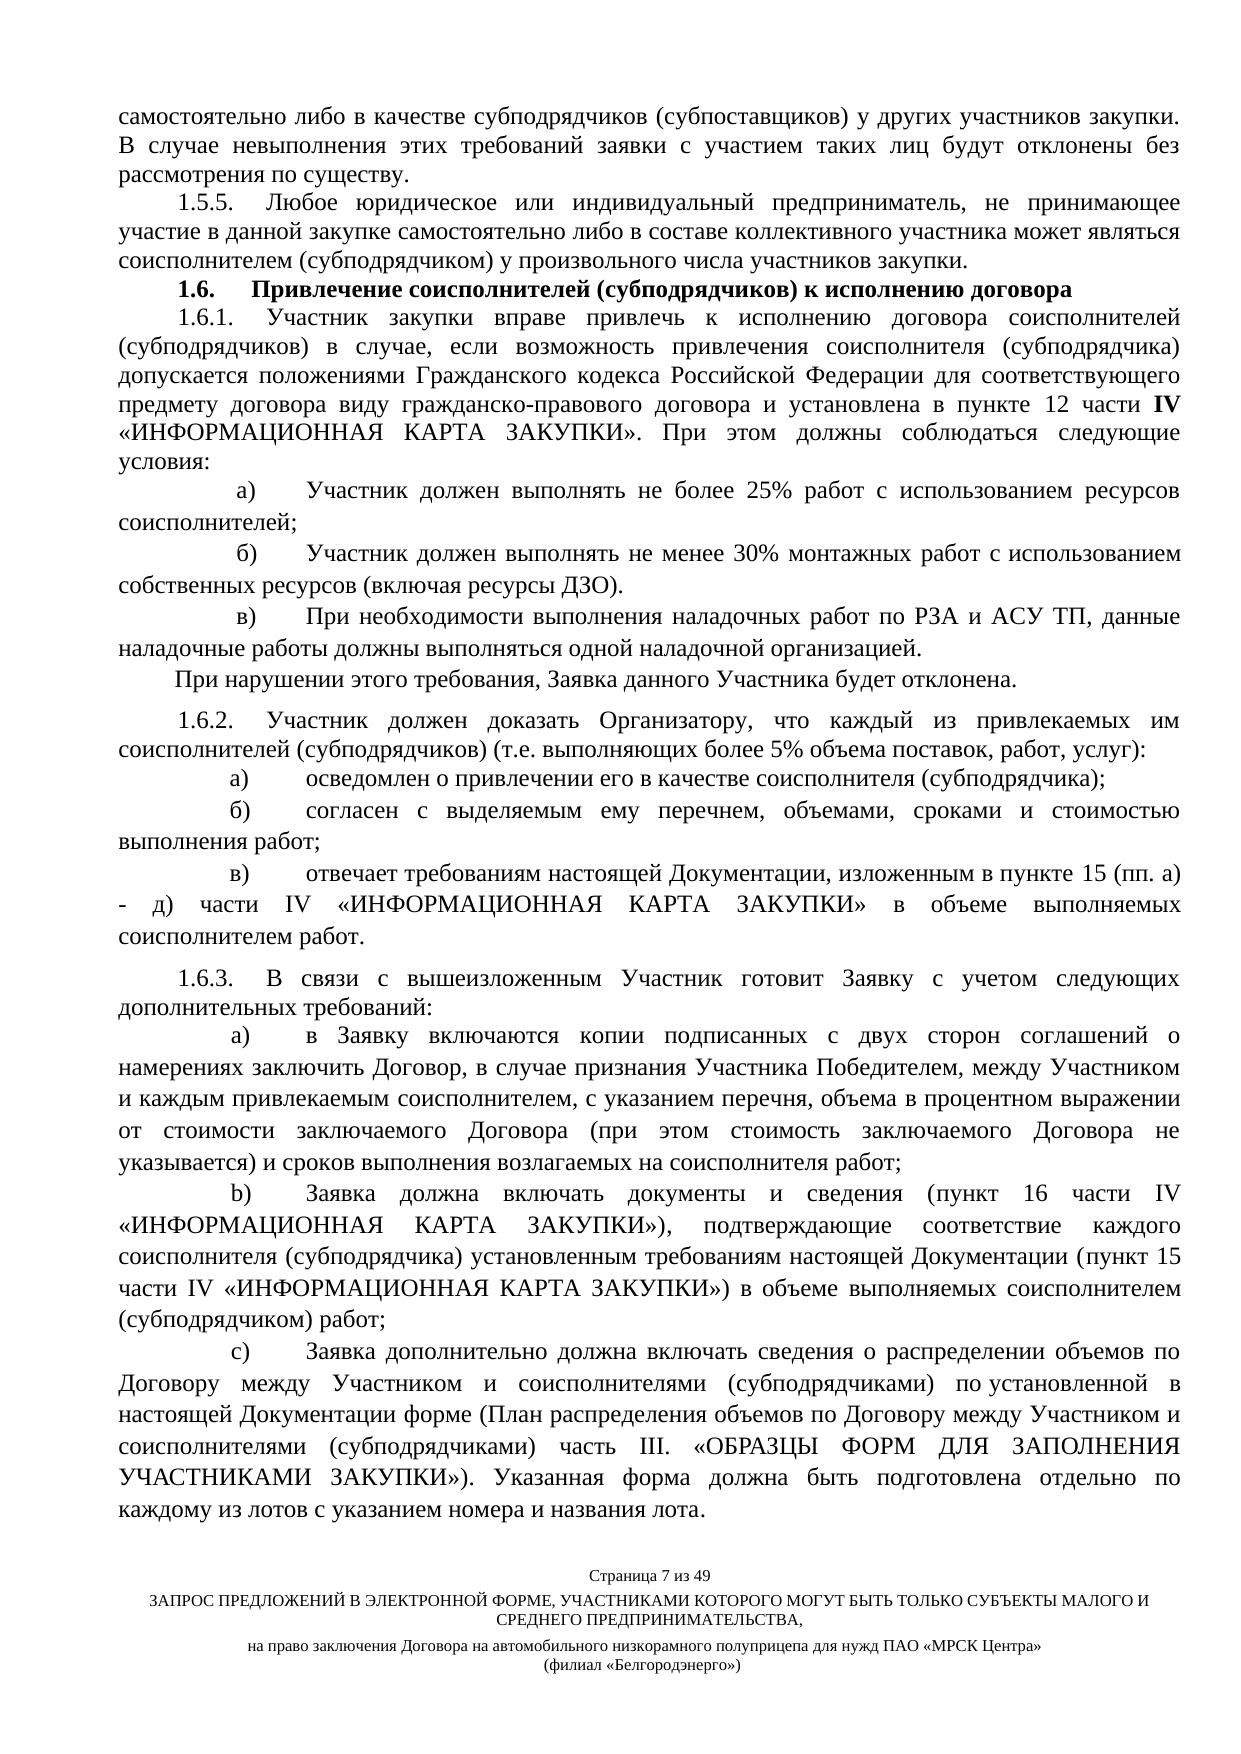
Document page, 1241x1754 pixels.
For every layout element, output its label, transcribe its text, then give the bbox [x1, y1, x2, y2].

list согласен с выделяемым ему перечнем, объемами, сроками и стоимостью выполнения работ; [118, 795, 1181, 855]
list Заявка должна включать документы и сведения (пункт 16 части IV «ИНФОРМАЦИОННАЯ КАРТА ЗАКУПКИ»), подтверждающие соответствие каждого соисполнителя (субподрядчика) установленным требованиям настоящей Документации (пункт 15 части IV «ИНФОРМАЦИОННАЯ КАРТА ЗАКУПКИ») в объеме выполняемых соисполнителем (субподрядчиком) работ; [118, 1178, 1181, 1333]
text При нарушении этого требования, Заявка данного Участника будет отклонена. [174, 664, 1181, 693]
subtitle Привлечение соисполнителей (субподрядчиков) к исполнению договора [118, 274, 1181, 302]
list Заявка дополнительно должна включать сведения о распределении объемов по Договору между Участником и соисполнителями (субподрядчиками) по установленной в настоящей Документации форме (План распределения объемов по Договору между Участником и соисполнителями (субподрядчиками) часть III. «ОБРАЗЦЫ ФОРМ ДЛЯ ЗАПОЛНЕНИЯ УЧАСТНИКАМИ ЗАКУПКИ»). Указанная форма должна быть подготовлена отдельно по каждому из лотов с указанием номера и названия лота. [118, 1336, 1181, 1523]
list осведомлен о привлечении его в качестве соисполнителя (субподрядчика); [118, 763, 1181, 792]
list в Заявку включаются копии подписанных с двух сторон соглашений о намерениях заключить Договор, в случае признания Участника Победителем, между Участником и каждым привлекаемым соисполнителем, с указанием перечня, объема в процентном выражении от стоимости заключаемого Договора (при этом стоимость заключаемого Договора не указывается) и сроков выполнения возлагаемых на соисполнителя работ; [118, 1020, 1181, 1175]
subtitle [118, 101, 1181, 187]
subtitle В связи с вышеизложенным Участник готовит Заявку с учетом следующих дополнительных требований: [118, 963, 1181, 1020]
subtitle Участник закупки вправе привлечь к исполнению договора соисполнителей (субподрядчиков) в случае, если возможность привлечения соисполнителя (субподрядчика) допускается положениями Гражданского кодекса Российской Федерации для соответствующего предмету договора виду гражданско-правового договора и установлена в пункте 12 части IV «ИНФОРМАЦИОННАЯ КАРТА ЗАКУПКИ». При этом должны соблюдаться следующие условия: [118, 302, 1181, 475]
list отвечает требованиям настоящей Документации, изложенным в пункте 15 (пп. а) - д) части IV «ИНФОРМАЦИОННАЯ КАРТА ЗАКУПКИ» в объеме выполняемых соисполнителем работ. [118, 858, 1181, 950]
subtitle Участник должен доказать Организатору, что каждый из привлекаемых им соисполнителей (субподрядчиков) (т.е. выполняющих более 5% объема поставок, работ, услуг): [118, 706, 1181, 763]
list При необходимости выполнения наладочных работ по РЗА и АСУ ТП, данные наладочные работы должны выполняться одной наладочной организацией. [118, 601, 1181, 662]
list Участник должен выполнять не более 25% работ c использованием ресурсов соисполнителей; [118, 475, 1181, 535]
list Участник должен выполнять не менее 30% монтажных работ c использованием собственных ресурсов (включая ресурсы ДЗО). [118, 538, 1181, 598]
subtitle Любое юридическое или индивидуальный предприниматель, не принимающее участие в данной закупке самостоятельно либо в составе коллективного участника может являться соисполнителем (субподрядчиком) у произвольного числа участников закупки. [118, 187, 1181, 274]
